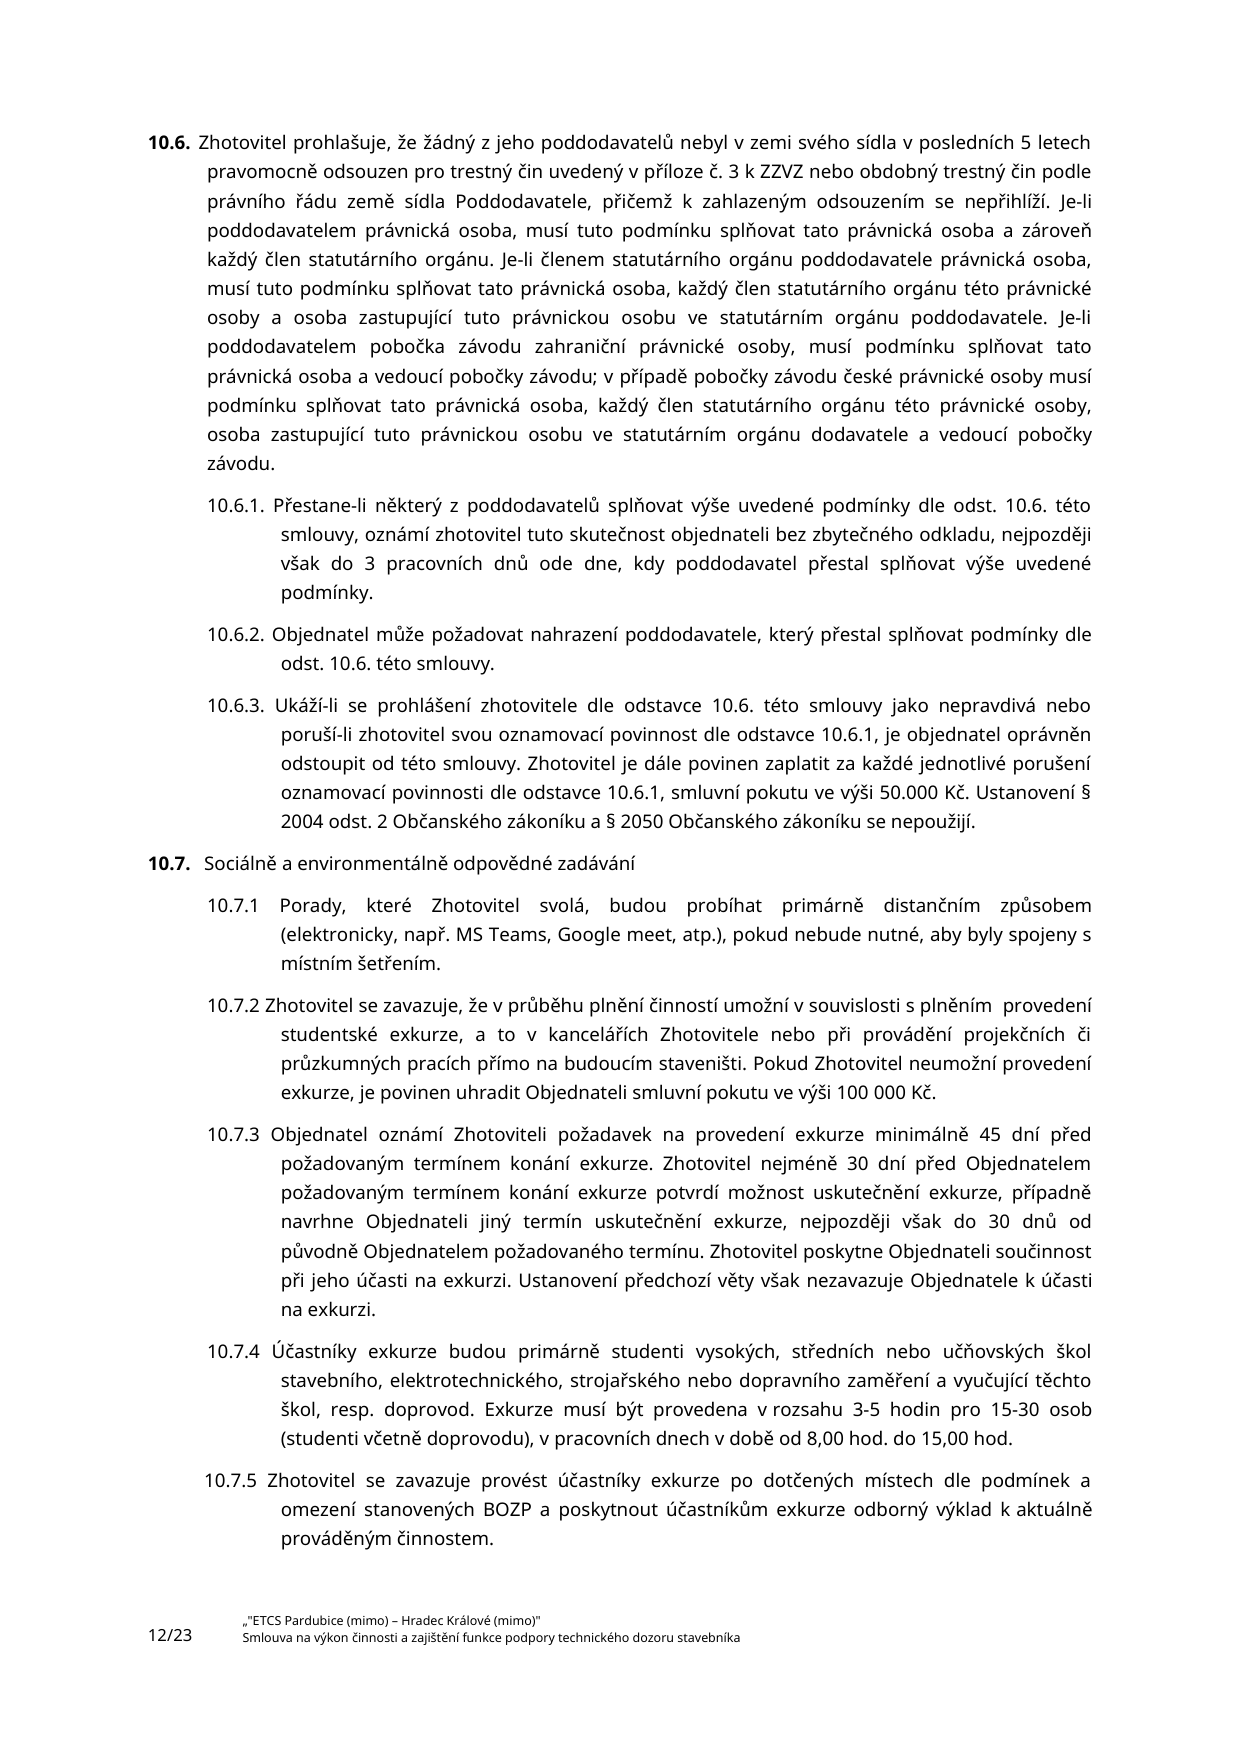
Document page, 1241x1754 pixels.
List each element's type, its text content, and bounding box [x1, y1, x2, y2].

text 10.7.2 Zhotovitel se zavazuje, že v průběhu plnění činností umožní v souvislosti s plněním provedení studentské exkurze, a to v kancelářích Zhotovitele nebo při provádění projekčních či průzkumných pracích přímo na budoucím staveništi. Pokud Zhotovitel neumožní provedení exkurze, je povinen uhradit Objednateli smluvní pokutu ve výši 100 000 Kč. [207, 989, 1092, 1106]
text 10.7. Sociálně a environmentálně odpovědné zadávání [148, 847, 1092, 876]
text 10.6.2. Objednatel může požadovat nahrazení poddodavatele, který přestal splňovat podmínky dle odst. 10.6. této smlouvy. [207, 618, 1092, 676]
text 10.6.3. Ukáží-li se prohlášení zhotovitele dle odstavce 10.6. této smlouvy jako nepravdivá nebo poruší-li zhotovitel svou oznamovací povinnost dle odstavce 10.6.1, je objednatel oprávněn odstoupit od této smlouvy. Zhotovitel je dále povinen zaplatit za každé jednotlivé porušení oznamovací povinnosti dle odstavce 10.6.1, smluvní pokutu ve výši 50.000 Kč. Ustanovení § 2004 odst. 2 Občanského zákoníku a § 2050 Občanského zákoníku se nepoužijí. [207, 689, 1092, 835]
text 10.7.5 Zhotovitel se zavazuje provést účastníky exkurze po dotčených místech dle podmínek a omezení stanovených BOZP a poskytnout účastníkům exkurze odborný výklad k aktuálně prováděným činnostem. [204, 1464, 1092, 1551]
text 10.6.1. Přestane-li některý z poddodavatelů splňovat výše uvedené podmínky dle odst. 10.6. této smlouvy, oznámí zhotovitel tuto skutečnost objednateli bez zbytečného odkladu, nejpozději však do 3 pracovních dnů ode dne, kdy poddodavatel přestal splňovat výše uvedené podmínky. [207, 489, 1092, 606]
text 10.7.3 Objednatel oznámí Zhotoviteli požadavek na provedení exkurze minimálně 45 dní před požadovaným termínem konání exkurze. Zhotovitel nejméně 30 dní před Objednatelem požadovaným termínem konání exkurze potvrdí možnost uskutečnění exkurze, případně navrhne Objednateli jiný termín uskutečnění exkurze, nejpozději však do 30 dnů od původně Objednatelem požadovaného termínu. Zhotovitel poskytne Objednateli součinnost při jeho účasti na exkurzi. Ustanovení předchozí věty však nezavazuje Objednatele k účasti na exkurzi. [207, 1118, 1092, 1322]
text 10.7.4 Účastníky exkurze budou primárně studenti vysokých, středních nebo učňovských škol stavebního, elektrotechnického, strojařského nebo dopravního zaměření a vyučující těchto škol, resp. doprovod. Exkurze musí být provedena v rozsahu 3-5 hodin pro 15-30 osob (studenti včetně doprovodu), v pracovních dnech v době od 8,00 hod. do 15,00 hod. [207, 1335, 1092, 1451]
text 10.6. Zhotovitel prohlašuje, že žádný z jeho poddodavatelů nebyl v zemi svého sídla v posledních 5 letech pravomocně odsouzen pro trestný čin uvedený v příloze č. 3 k ZZVZ nebo obdobný trestný čin podle právního řádu země sídla Poddodavatele, přičemž k zahlazeným odsouzením se nepřihlíží. Je-li poddodavatelem právnická osoba, musí tuto podmínku splňovat tato právnická osoba a zároveň každý člen statutárního orgánu. Je-li členem statutárního orgánu poddodavatele právnická osoba, musí tuto podmínku splňovat tato právnická osoba, každý člen statutárního orgánu této právnické osoby a osoba zastupující tuto právnickou osobu ve statutárním orgánu poddodavatele. Je-li poddodavatelem pobočka závodu zahraniční právnické osoby, musí podmínku splňovat tato právnická osoba a vedoucí pobočky závodu; v případě pobočky závodu české právnické osoby musí podmínku splňovat tato právnická osoba, každý člen statutárního orgánu této právnické osoby, osoba zastupující tuto právnickou osobu ve statutárním orgánu dodavatele a vedoucí pobočky závodu. [148, 126, 1092, 476]
text 10.7.1 Porady, které Zhotovitel svolá, budou probíhat primárně distančním způsobem (elektronicky, např. MS Teams, Google meet, atp.), pokud nebude nutné, aby byly spojeny s místním šetřením. [207, 889, 1092, 976]
